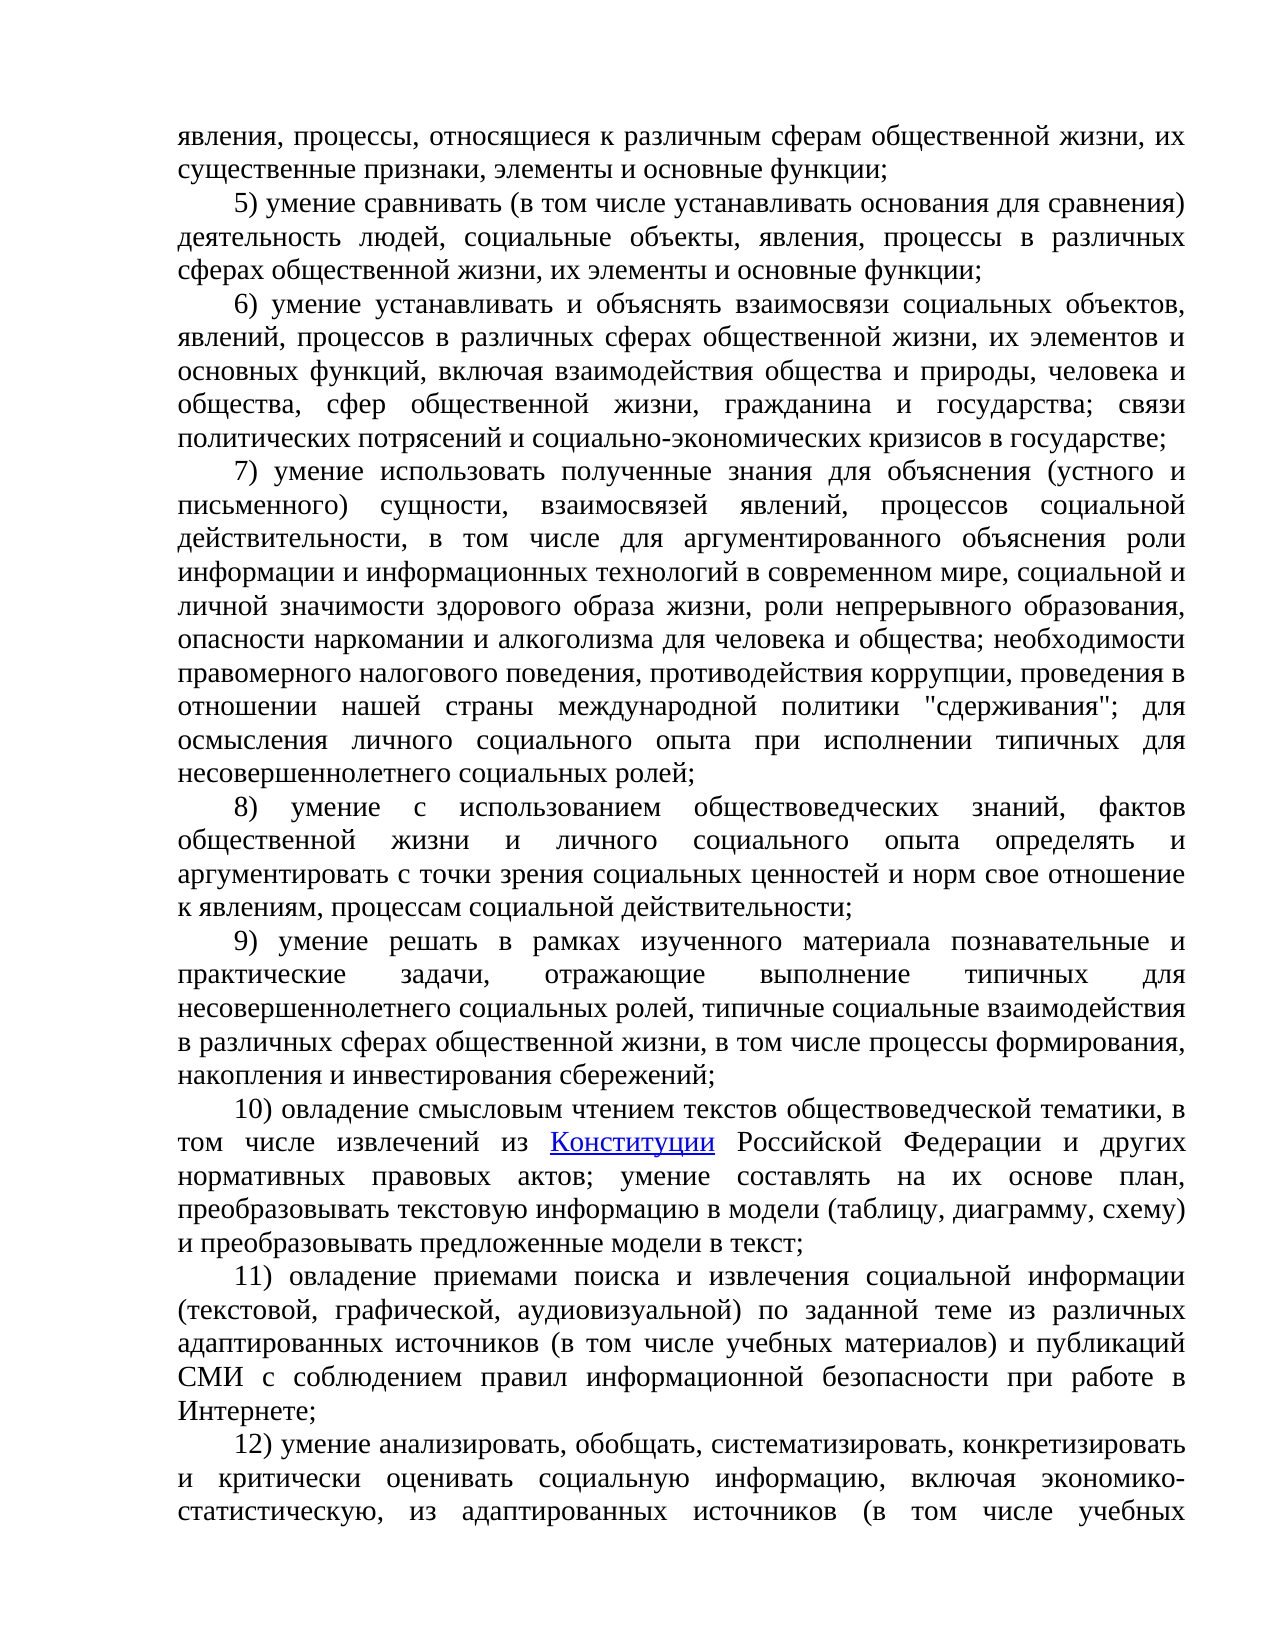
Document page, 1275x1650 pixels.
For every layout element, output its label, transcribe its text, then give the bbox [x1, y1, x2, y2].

text 8) умение с использованием обществоведческих знаний, фактов общественной жизни и личного социального опыта определять и аргументировать с точки зрения социальных ценностей и норм свое отношение к явлениям, процессам социальной действительности; [177, 789, 1186, 923]
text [177, 118, 1186, 185]
text 5) умение сравнивать (в том числе устанавливать основания для сравнения) деятельность людей, социальные объекты, явления, процессы в различных сферах общественной жизни, их элементы и основные функции; [177, 185, 1186, 286]
text 10) овладение смысловым чтением текстов обществоведческой тематики, в том числе извлечений из Конституции Российской Федерации и других нормативных правовых актов; умение составлять на их основе план, преобразовывать текстовую информацию в модели (таблицу, диаграмму, схему) и преобразовывать предложенные модели в текст; [177, 1091, 1186, 1258]
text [177, 1426, 1186, 1527]
text 6) умение устанавливать и объяснять взаимосвязи социальных объектов, явлений, процессов в различных сферах общественной жизни, их элементов и основных функций, включая взаимодействия общества и природы, человека и общества, сфер общественной жизни, гражданина и государства; связи политических потрясений и социально-экономических кризисов в государстве; [177, 286, 1186, 453]
text 9) умение решать в рамках изученного материала познавательные и практические задачи, отражающие выполнение типичных для несовершеннолетнего социальных ролей, типичные социальные взаимодействия в различных сферах общественной жизни, в том числе процессы формирования, накопления и инвестирования сбережений; [177, 923, 1186, 1091]
text 11) овладение приемами поиска и извлечения социальной информации (текстовой, графической, аудиовизуальной) по заданной теме из различных адаптированных источников (в том числе учебных материалов) и публикаций СМИ с соблюдением правил информационной безопасности при работе в Интернете; [177, 1258, 1186, 1426]
text 7) умение использовать полученные знания для объяснения (устного и письменного) сущности, взаимосвязей явлений, процессов социальной действительности, в том числе для аргументированного объяснения роли информации и информационных технологий в современном мире, социальной и личной значимости здорового образа жизни, роли непрерывного образования, опасности наркомании и алкоголизма для человека и общества; необходимости правомерного налогового поведения, противодействия коррупции, проведения в отношении нашей страны международной политики "сдерживания"; для осмысления личного социального опыта при исполнении типичных для несовершеннолетнего социальных ролей; [177, 453, 1186, 789]
